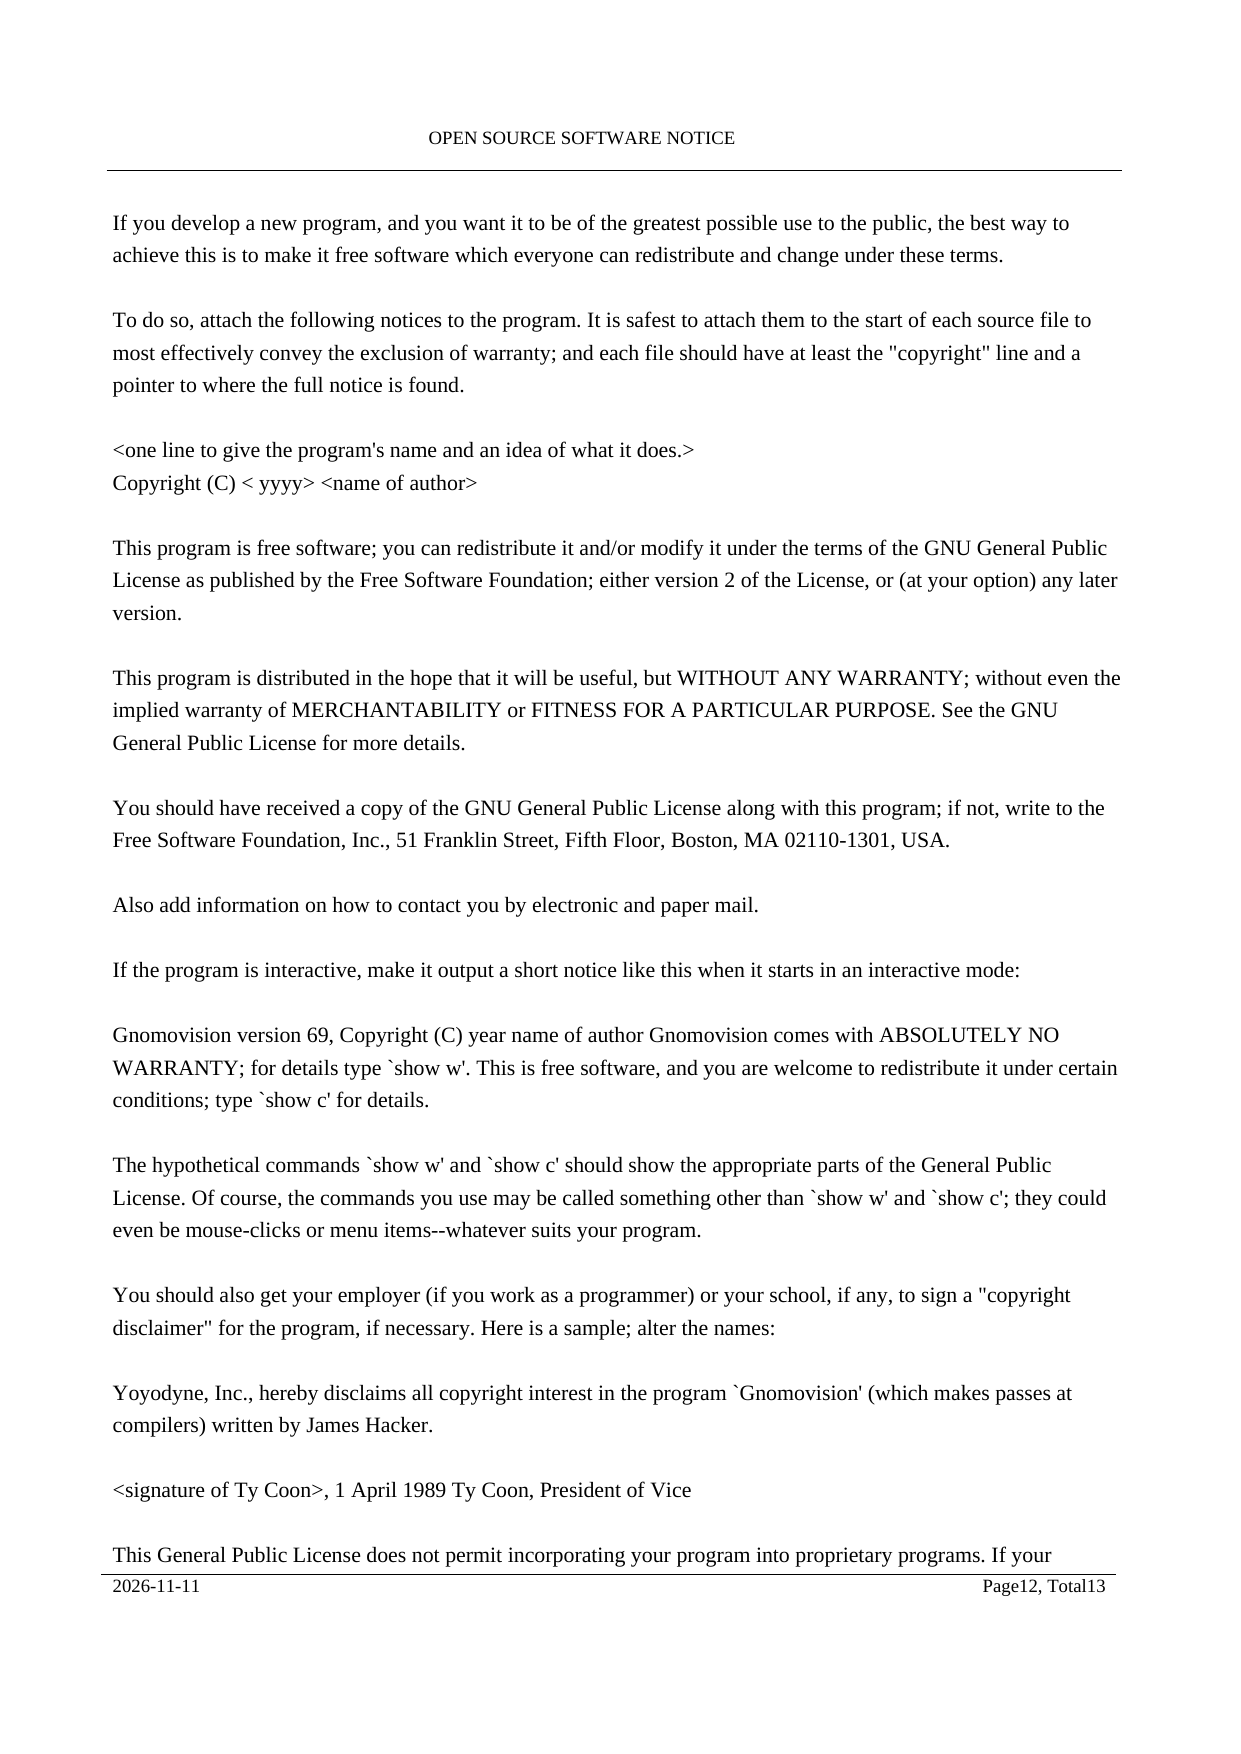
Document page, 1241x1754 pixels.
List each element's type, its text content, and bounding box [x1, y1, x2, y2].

text If the program is interactive, make it output a short notice like this when it starts in an interactive mode: [112, 954, 1128, 986]
text Yoyodyne, Inc., hereby disclaims all copyright interest in the program `Gnomovision' (which makes passes at compilers) written by James Hacker. [112, 1376, 1128, 1441]
text Also add information on how to contact you by electronic and paper mail. [112, 889, 1128, 921]
text This program is free software; you can redistribute it and/or modify it under the terms of the GNU General Public License as published by the Free Software Foundation; either version 2 of the License, or (at your option) any later version. [112, 531, 1128, 629]
text Copyright (C) < yyyy> <name of author> [112, 466, 1128, 499]
text <signature of Ty Coon>, 1 April 1989 Ty Coon, President of Vice [112, 1474, 1128, 1506]
text This program is distributed in the hope that it will be useful, but WITHOUT ANY WARRANTY; without even the implied warranty of MERCHANTABILITY or FITNESS FOR A PARTICULAR PURPOSE. See the GNU General Public License for more details. [112, 661, 1128, 759]
text The hypothetical commands `show w' and `show c' should show the appropriate parts of the General Public License. Of course, the commands you use may be called something other than `show w' and `show c'; they could even be mouse-clicks or menu items--whatever suits your program. [112, 1149, 1128, 1246]
text You should also get your employer (if you work as a programmer) or your school, if any, to sign a "copyright disclaimer" for the program, if necessary. Here is a sample; alter the names: [112, 1279, 1128, 1344]
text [112, 1539, 1128, 1571]
text You should have received a copy of the GNU General Public License along with this program; if not, write to the Free Software Foundation, Inc., 51 Franklin Street, Fifth Floor, Boston, MA 02110-1301, USA. [112, 791, 1128, 856]
text If you develop a new program, and you want it to be of the greatest possible use to the public, the best way to achieve this is to make it free software which everyone can redistribute and change under these terms. [112, 206, 1128, 271]
text <one line to give the program's name and an idea of what it does.> [112, 434, 1128, 466]
text Gnomovision version 69, Copyright (C) year name of author Gnomovision comes with ABSOLUTELY NO WARRANTY; for details type `show w'. This is free software, and you are welcome to redistribute it under certain conditions; type `show c' for details. [112, 1019, 1128, 1116]
text To do so, attach the following notices to the program. It is safest to attach them to the start of each source file to most effectively convey the exclusion of warranty; and each file should have at least the "copyright" line and a pointer to where the full notice is found. [112, 304, 1128, 401]
